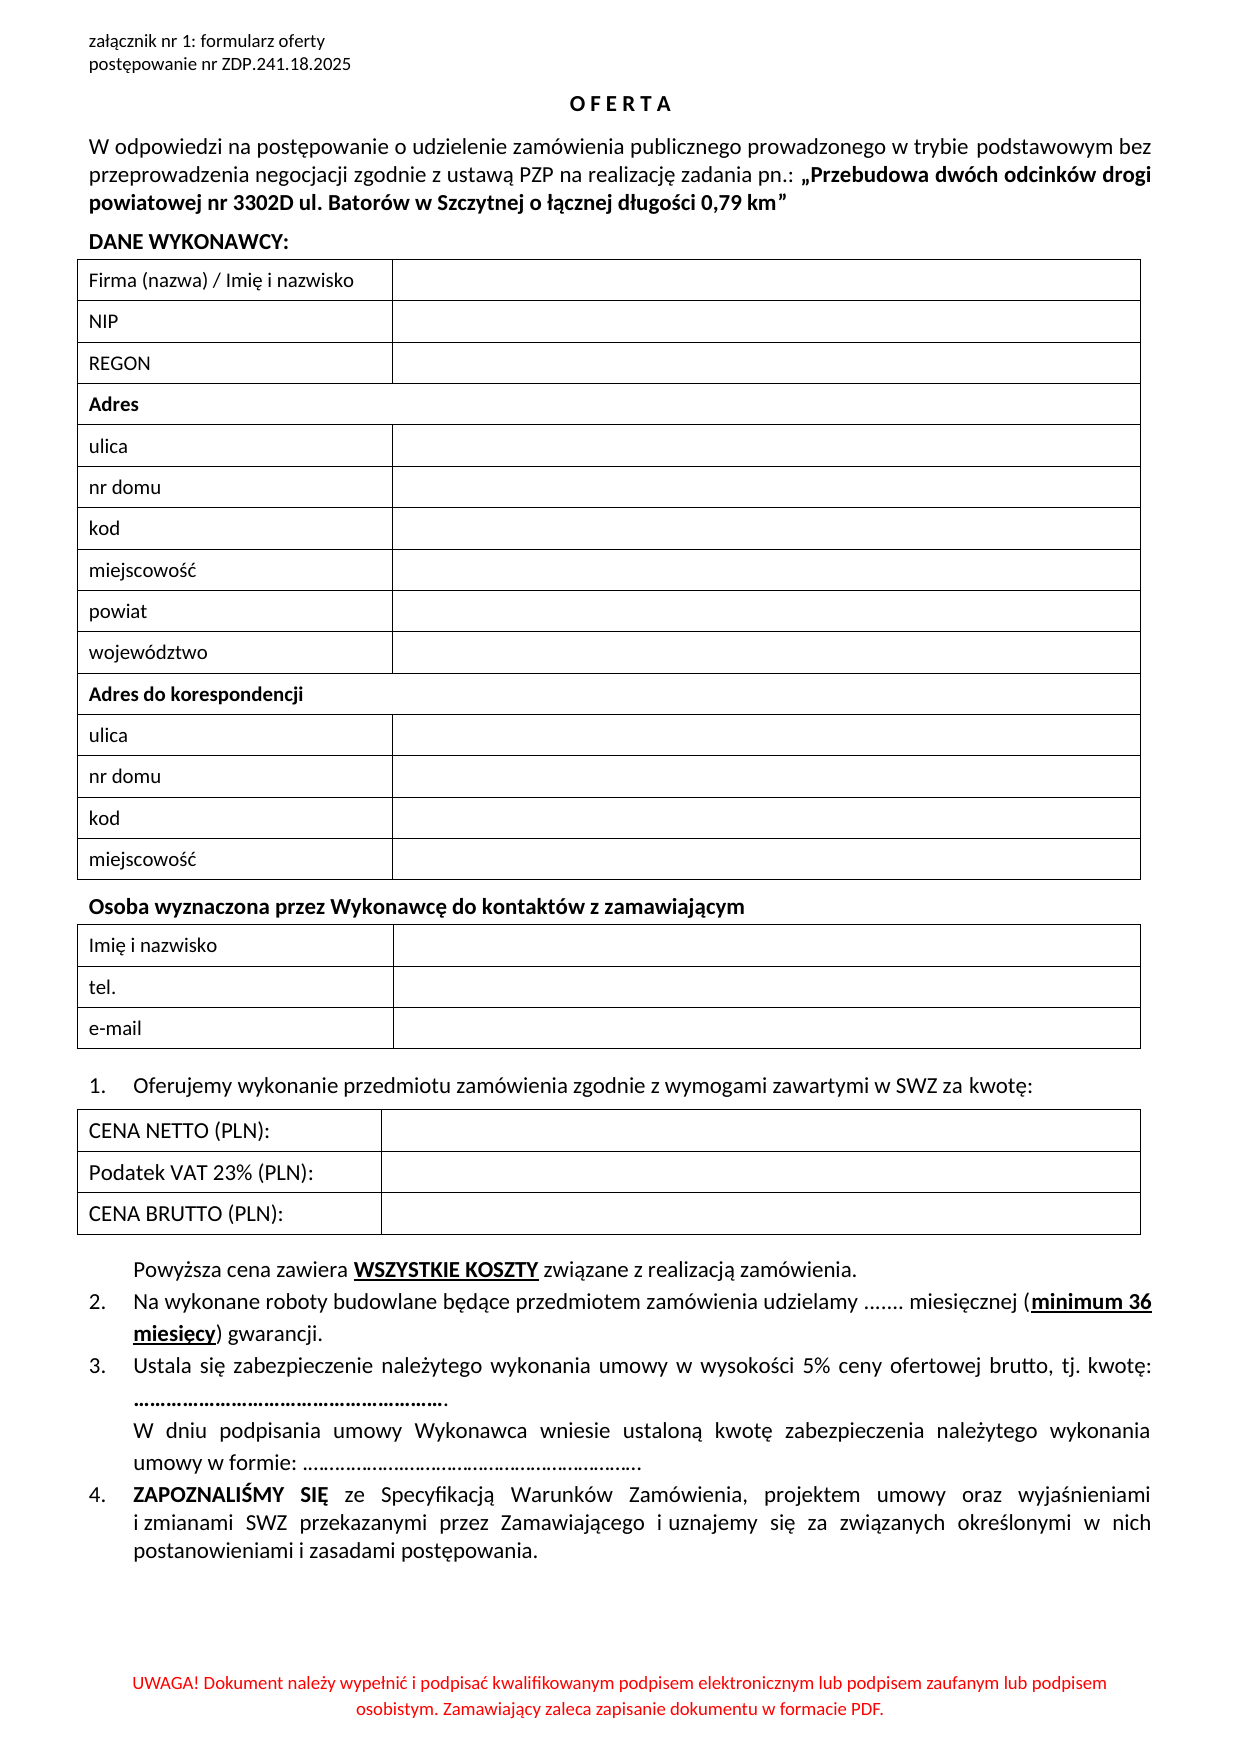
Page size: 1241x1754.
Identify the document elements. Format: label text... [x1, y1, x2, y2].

table_cell [393, 632, 1140, 672]
table_cell nr domu [78, 756, 392, 797]
table_header [393, 260, 1140, 300]
table_cell [393, 343, 1140, 383]
table_header Firma (nazwa) / Imię i nazwisko [78, 260, 392, 300]
table_header [394, 925, 1140, 966]
table_header [382, 1110, 1140, 1151]
text Osoba wyznaczona przez Wykonawcę do kontaktów z zamawiającym [89, 892, 1152, 920]
table_cell ulica [78, 425, 392, 466]
table_cell [393, 798, 1140, 838]
list Powyższa cena zawiera WSZYSTKIE KOSZTY związane z realizacją zamówienia. [133, 1255, 1152, 1283]
table_cell [393, 839, 1140, 879]
table_cell CENA BRUTTO (PLN): [78, 1193, 381, 1233]
text DANE WYKONAWCY: [89, 227, 1152, 255]
table_cell [393, 591, 1140, 631]
table_cell [393, 715, 1140, 755]
table_cell [393, 425, 1140, 466]
table_cell [393, 550, 1140, 590]
table_cell miejscowość [78, 839, 392, 879]
list Na wykonane roboty budowlane będące przedmiotem zamówienia udzielamy ....... miesięcznej (minimum 36 miesięcy) gwarancji. [89, 1287, 1152, 1347]
table_cell Podatek VAT 23% (PLN): [78, 1152, 381, 1192]
text W odpowiedzi na postępowanie o udzielenie zamówienia publicznego prowadzonego w trybie podstawowym bez przeprowadzenia negocjacji zgodnie z ustawą PZP na realizację zadania pn.: „Przebudowa dwóch odcinków drogi powiatowej nr 3302D ul. Batorów w Szczytnej o łącznej długości 0,79 km” [89, 132, 1152, 217]
table_cell kod [78, 508, 392, 548]
table_cell [393, 756, 1140, 797]
table_cell [394, 967, 1140, 1007]
table_cell REGON [78, 343, 392, 383]
text O F E R T A [89, 89, 1152, 117]
table_cell miejscowość [78, 550, 392, 590]
table_cell województwo [78, 632, 392, 672]
table_cell [394, 1008, 1140, 1048]
table_header Imię i nazwisko [78, 925, 393, 966]
table_cell Adres [78, 384, 1140, 424]
list Ustala się zabezpieczenie należytego wykonania umowy w wysokości 5% ceny ofertowej brutto, tj. kwotę: …………………………………………………. [89, 1351, 1152, 1412]
table_cell [393, 301, 1140, 342]
table_cell Adres do korespondencji [78, 674, 1140, 714]
table_cell [382, 1152, 1140, 1192]
table_header CENA NETTO (PLN): [78, 1110, 381, 1151]
table_cell powiat [78, 591, 392, 631]
table_cell ulica [78, 715, 392, 755]
table_cell e-mail [78, 1008, 393, 1048]
list Oferujemy wykonanie przedmiotu zamówienia zgodnie z wymogami zawartymi w SWZ za kwotę: [89, 1071, 1152, 1099]
list ZAPOZNALIŚMY SIĘ ze Specyfikacją Warunków Zamówienia, projektem umowy oraz wyjaśnieniami i zmianami SWZ przekazanymi przez Zamawiającego i uznajemy się za związanych określonymi w nich postanowieniami i zasadami postępowania. [89, 1480, 1152, 1564]
table_cell [393, 508, 1140, 548]
table_cell NIP [78, 301, 392, 342]
table_cell tel. [78, 967, 393, 1007]
table_cell kod [78, 798, 392, 838]
table_cell [393, 467, 1140, 507]
table_cell nr domu [78, 467, 392, 507]
table_cell [382, 1193, 1140, 1233]
text W dniu podpisania umowy Wykonawca wniesie ustaloną kwotę zabezpieczenia należytego wykonania umowy w formie: .……..……….……………………………………… [133, 1416, 1152, 1476]
